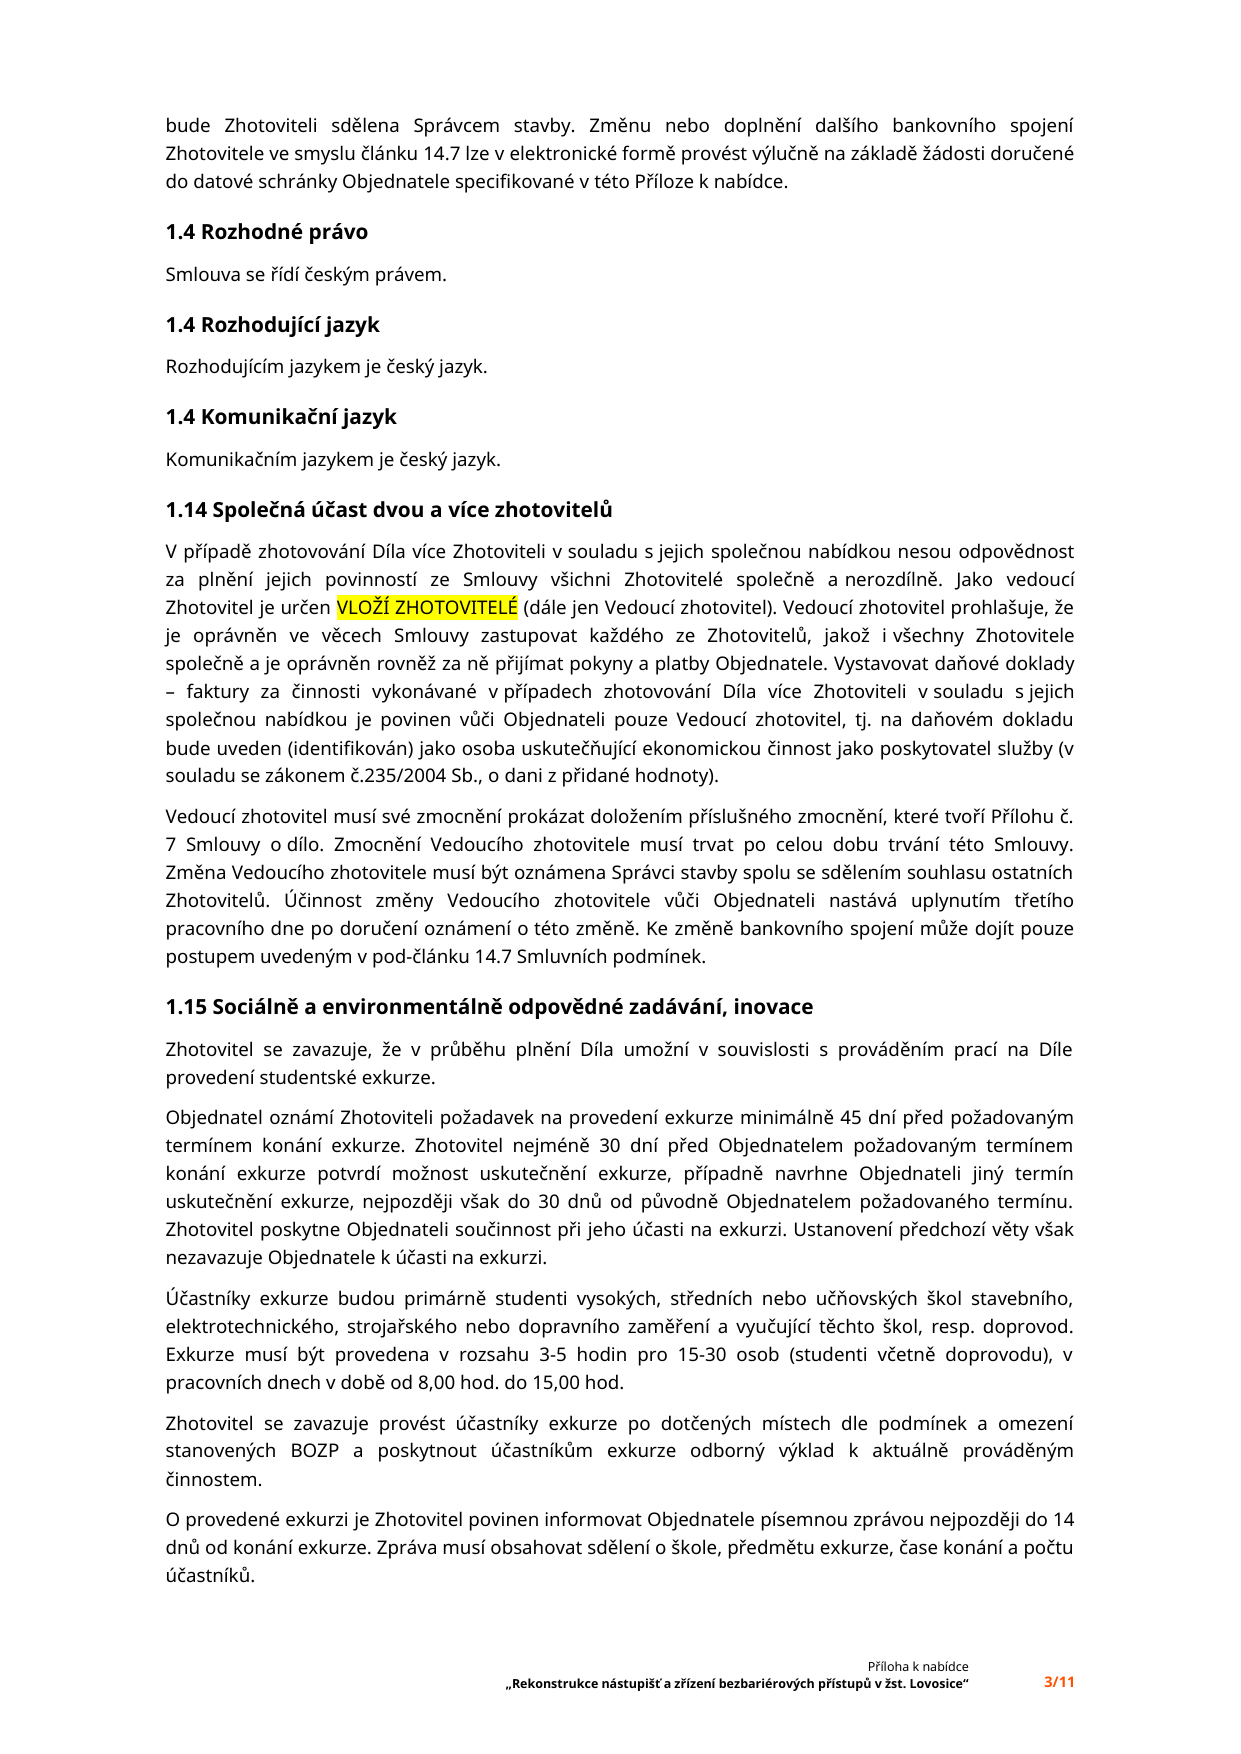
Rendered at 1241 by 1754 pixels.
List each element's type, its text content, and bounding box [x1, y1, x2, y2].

text Smlouva se řídí českým právem. [165, 261, 1075, 286]
text 1.4 Rozhodující jazyk [165, 310, 1075, 338]
text Zhotovitel se zavazuje, že v průběhu plnění Díla umožní v souvislosti s prováděním prací na Díle provedení studentské exkurze. [165, 1036, 1075, 1089]
text Vedoucí zhotovitel musí své zmocnění prokázat doložením příslušného zmocnění, které tvoří Přílohu č. 7 Smlouvy o dílo. Zmocnění Vedoucího zhotovitele musí trvat po celou dobu trvání této Smlouvy. Změna Vedoucího zhotovitele musí být oznámena Správci stavby spolu se sdělením souhlasu ostatních Zhotovitelů. Účinnost změny Vedoucího zhotovitele vůči Objednateli nastává uplynutím třetího pracovního dne po doručení oznámení o této změně. Ke změně bankovního spojení může dojít pouze postupem uvedeným v pod-článku 14.7 Smluvních podmínek. [165, 803, 1075, 969]
text 1.4 Komunikační jazyk [165, 402, 1075, 431]
text 1.4 Rozhodné právo [165, 217, 1075, 246]
text Objednatel oznámí Zhotoviteli požadavek na provedení exkurze minimálně 45 dní před požadovaným termínem konání exkurze. Zhotovitel nejméně 30 dní před Objednatelem požadovaným termínem konání exkurze potvrdí možnost uskutečnění exkurze, případně navrhne Objednateli jiný termín uskutečnění exkurze, nejpozději však do 30 dnů od původně Objednatelem požadovaného termínu. Zhotovitel poskytne Objednateli součinnost při jeho účasti na exkurzi. Ustanovení předchozí věty však nezavazuje Objednatele k účasti na exkurzi. [165, 1104, 1075, 1270]
text Komunikačním jazykem je český jazyk. [165, 446, 1075, 472]
text 1.15 Sociálně a environmentálně odpovědné zadávání, inovace [165, 992, 1075, 1021]
text O provedené exkurzi je Zhotovitel povinen informovat Objednatele písemnou zprávou nejpozději do 14 dnů od konání exkurze. Zpráva musí obsahovat sdělení o škole, předmětu exkurze, čase konání a počtu účastníků. [165, 1506, 1075, 1588]
text Účastníky exkurze budou primárně studenti vysokých, středních nebo učňovských škol stavebního, elektrotechnického, strojařského nebo dopravního zaměření a vyučující těchto škol, resp. doprovod. Exkurze musí být provedena v rozsahu 3-5 hodin pro 15-30 osob (studenti včetně doprovodu), v pracovních dnech v době od 8,00 hod. do 15,00 hod. [165, 1285, 1075, 1395]
text 1.14 Společná účast dvou a více zhotovitelů [165, 495, 1075, 523]
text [165, 112, 1075, 194]
text Zhotovitel se zavazuje provést účastníky exkurze po dotčených místech dle podmínek a omezení stanovených BOZP a poskytnout účastníkům exkurze odborný výklad k aktuálně prováděným činnostem. [165, 1410, 1075, 1491]
text Rozhodujícím jazykem je český jazyk. [165, 353, 1075, 379]
text V případě zhotovování Díla více Zhotoviteli v souladu s jejich společnou nabídkou nesou odpovědnost za plnění jejich povinností ze Smlouvy všichni Zhotovitelé společně a nerozdílně. Jako vedoucí Zhotovitel je určen VLOŽÍ ZHOTOVITELÉ (dále jen Vedoucí zhotovitel). Vedoucí zhotovitel prohlašuje, že je oprávněn ve věcech Smlouvy zastupovat každého ze Zhotovitelů, jakož i všechny Zhotovitele společně a je oprávněn rovněž za ně přijímat pokyny a platby Objednatele. Vystavovat daňové doklady – faktury za činnosti vykonávané v případech zhotovování Díla více Zhotoviteli v souladu s jejich společnou nabídkou je povinen vůči Objednateli pouze Vedoucí zhotovitel, tj. na daňovém dokladu bude uveden (identifikován) jako osoba uskutečňující ekonomickou činnost jako poskytovatel služby (v souladu se zákonem č.235/2004 Sb., o dani z přidané hodnoty). [165, 539, 1075, 788]
